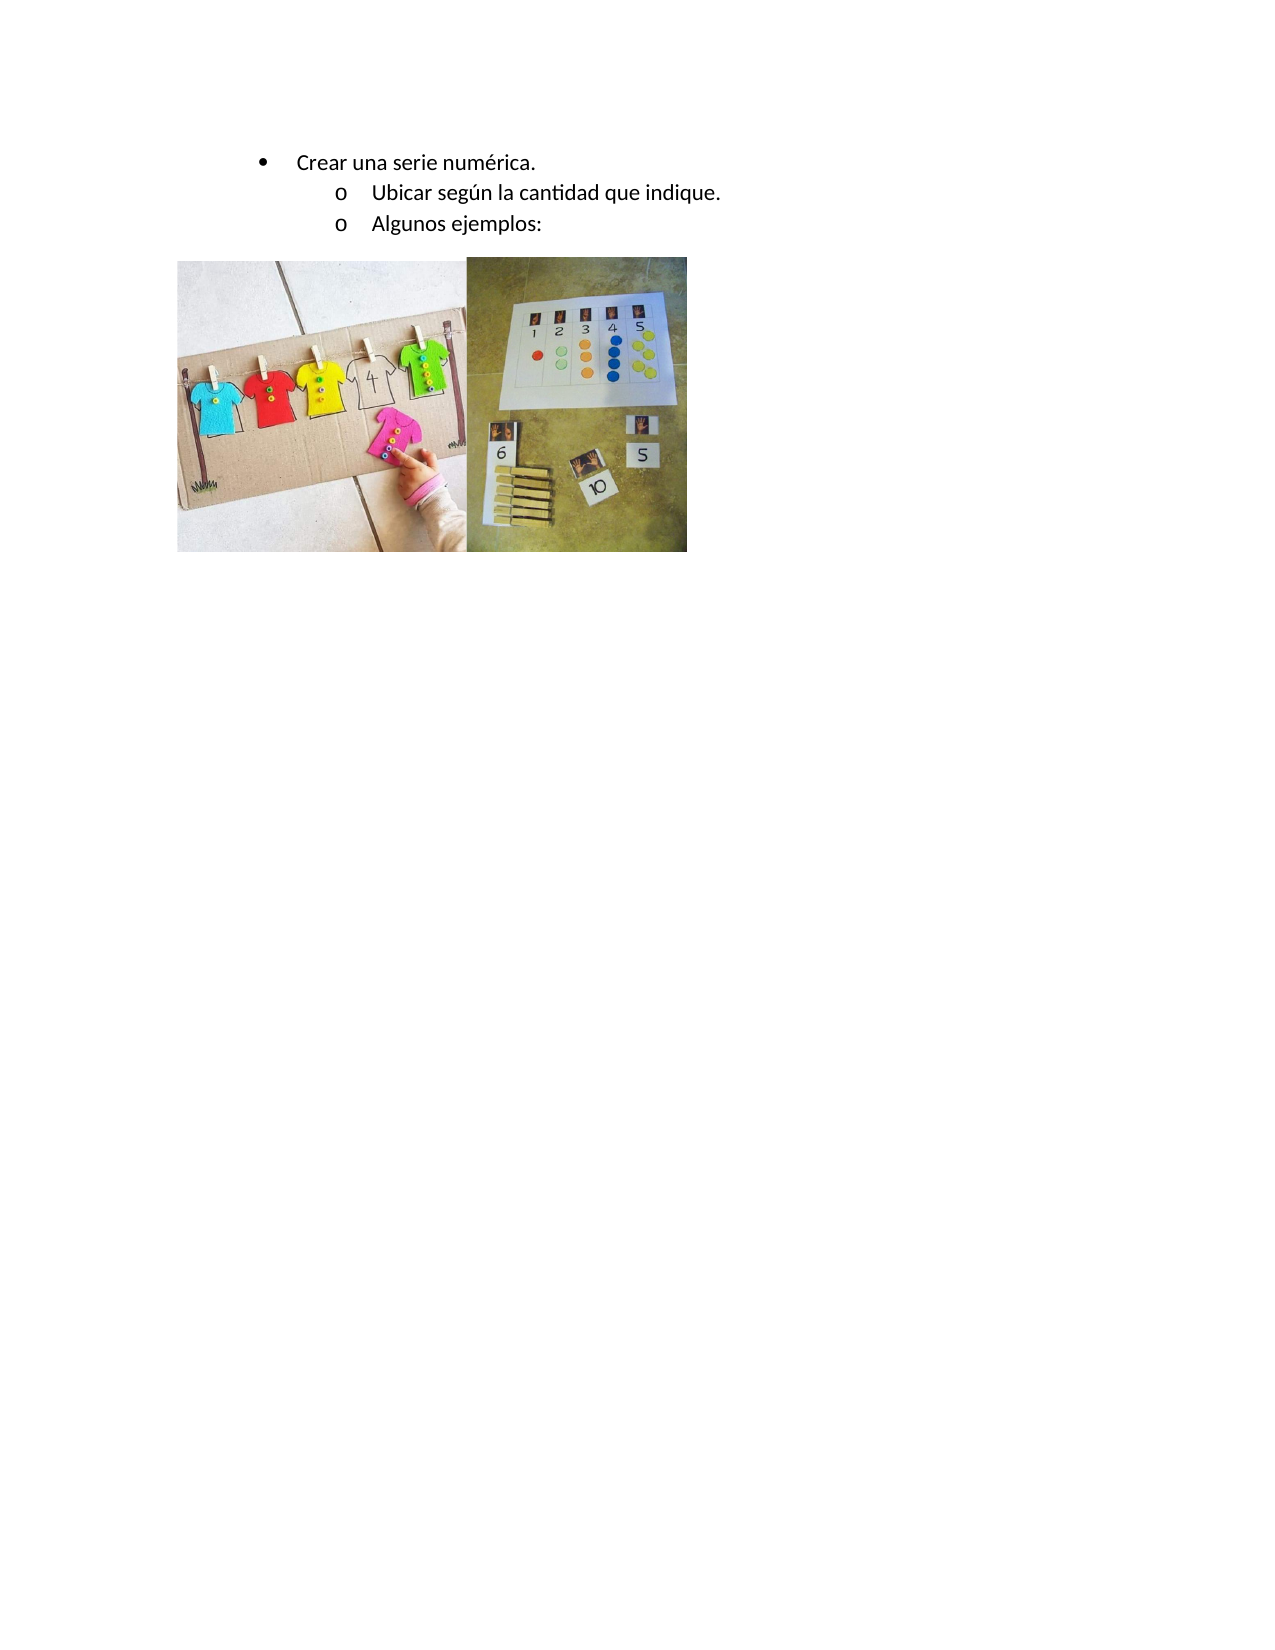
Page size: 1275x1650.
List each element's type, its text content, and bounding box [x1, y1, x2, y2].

list Algunos ejemplos: [334, 209, 1098, 238]
list Crear una serie numérica. [259, 148, 1098, 176]
picture [177, 257, 687, 552]
list Ubicar según la cantidad que indique. [334, 178, 1098, 207]
